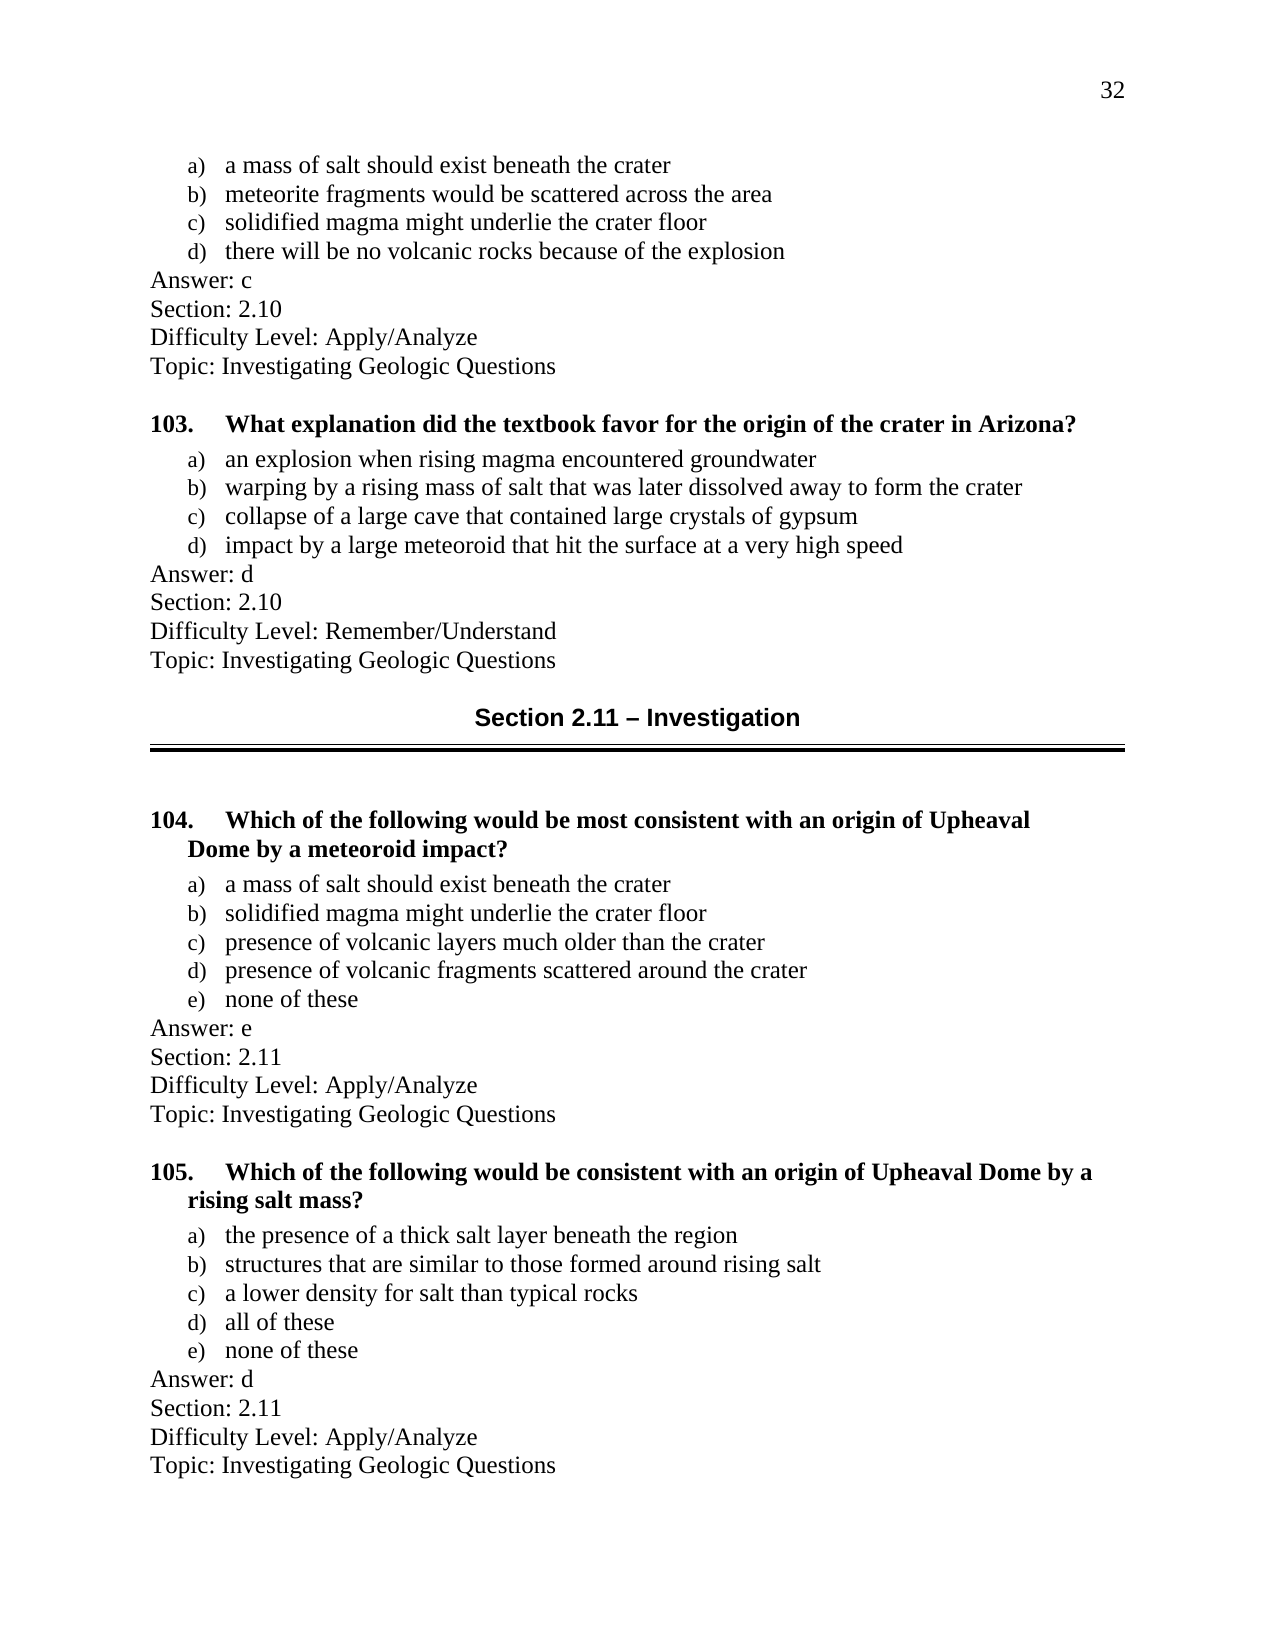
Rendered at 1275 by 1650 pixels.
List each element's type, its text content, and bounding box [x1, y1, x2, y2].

table_cell the presence of a thick salt layer beneath the region structures that are similar to those formed around rising salt a lower density for salt than typical rocks all of these none of these [150, 1220, 1105, 1364]
text Difficulty Level: Remember/Understand [150, 616, 1125, 645]
table_header Which of the following would be most consistent with an origin of Upheaval Dome by a meteoroid impact? [150, 805, 1105, 869]
text Topic: Investigating Geologic Questions [150, 645, 1125, 674]
table_cell a mass of salt should exist beneath the crater solidified magma might underlie the crater floor presence of volcanic layers much older than the crater presence of volcanic fragments scattered around the crater none of these [150, 869, 1105, 1013]
table_header Which of the following would be consistent with an origin of Upheaval Dome by a rising salt mass? [150, 1157, 1105, 1220]
text Section: 2.10 [150, 587, 1125, 616]
table_header What explanation did the textbook favor for the origin of the crater in ? [150, 409, 1105, 444]
text Section: 2.11 [150, 1393, 1125, 1422]
text Difficulty Level: Apply/Analyze [150, 1070, 1125, 1099]
text Section: 2.11 [150, 1042, 1125, 1070]
text Answer: d [150, 1364, 1125, 1393]
table_cell a mass of salt should exist beneath the crater meteorite fragments would be scattered across the area solidified magma might underlie the crater floor there will be no volcanic rocks because of the explosion [150, 150, 1105, 265]
list Section 2.11 – Investigation [150, 702, 1125, 744]
text Topic: Investigating Geologic Questions [150, 1099, 1125, 1128]
text Answer: c [150, 265, 1125, 294]
text Topic: Investigating Geologic Questions [150, 1450, 1125, 1479]
text Topic: Investigating Geologic Questions [150, 351, 1125, 380]
text Difficulty Level: Apply/Analyze [150, 322, 1125, 351]
table_cell an explosion when rising magma encountered groundwater warping by a rising mass of salt that was later dissolved away to form the crater collapse of a large cave that contained large crystals of gypsum impact by a large meteoroid that hit the surface at a very high speed [150, 444, 1105, 559]
text Answer: e [150, 1013, 1125, 1042]
text Difficulty Level: Apply/Analyze [150, 1422, 1125, 1450]
text Section: 2.10 [150, 294, 1125, 322]
text Answer: d [150, 559, 1125, 587]
